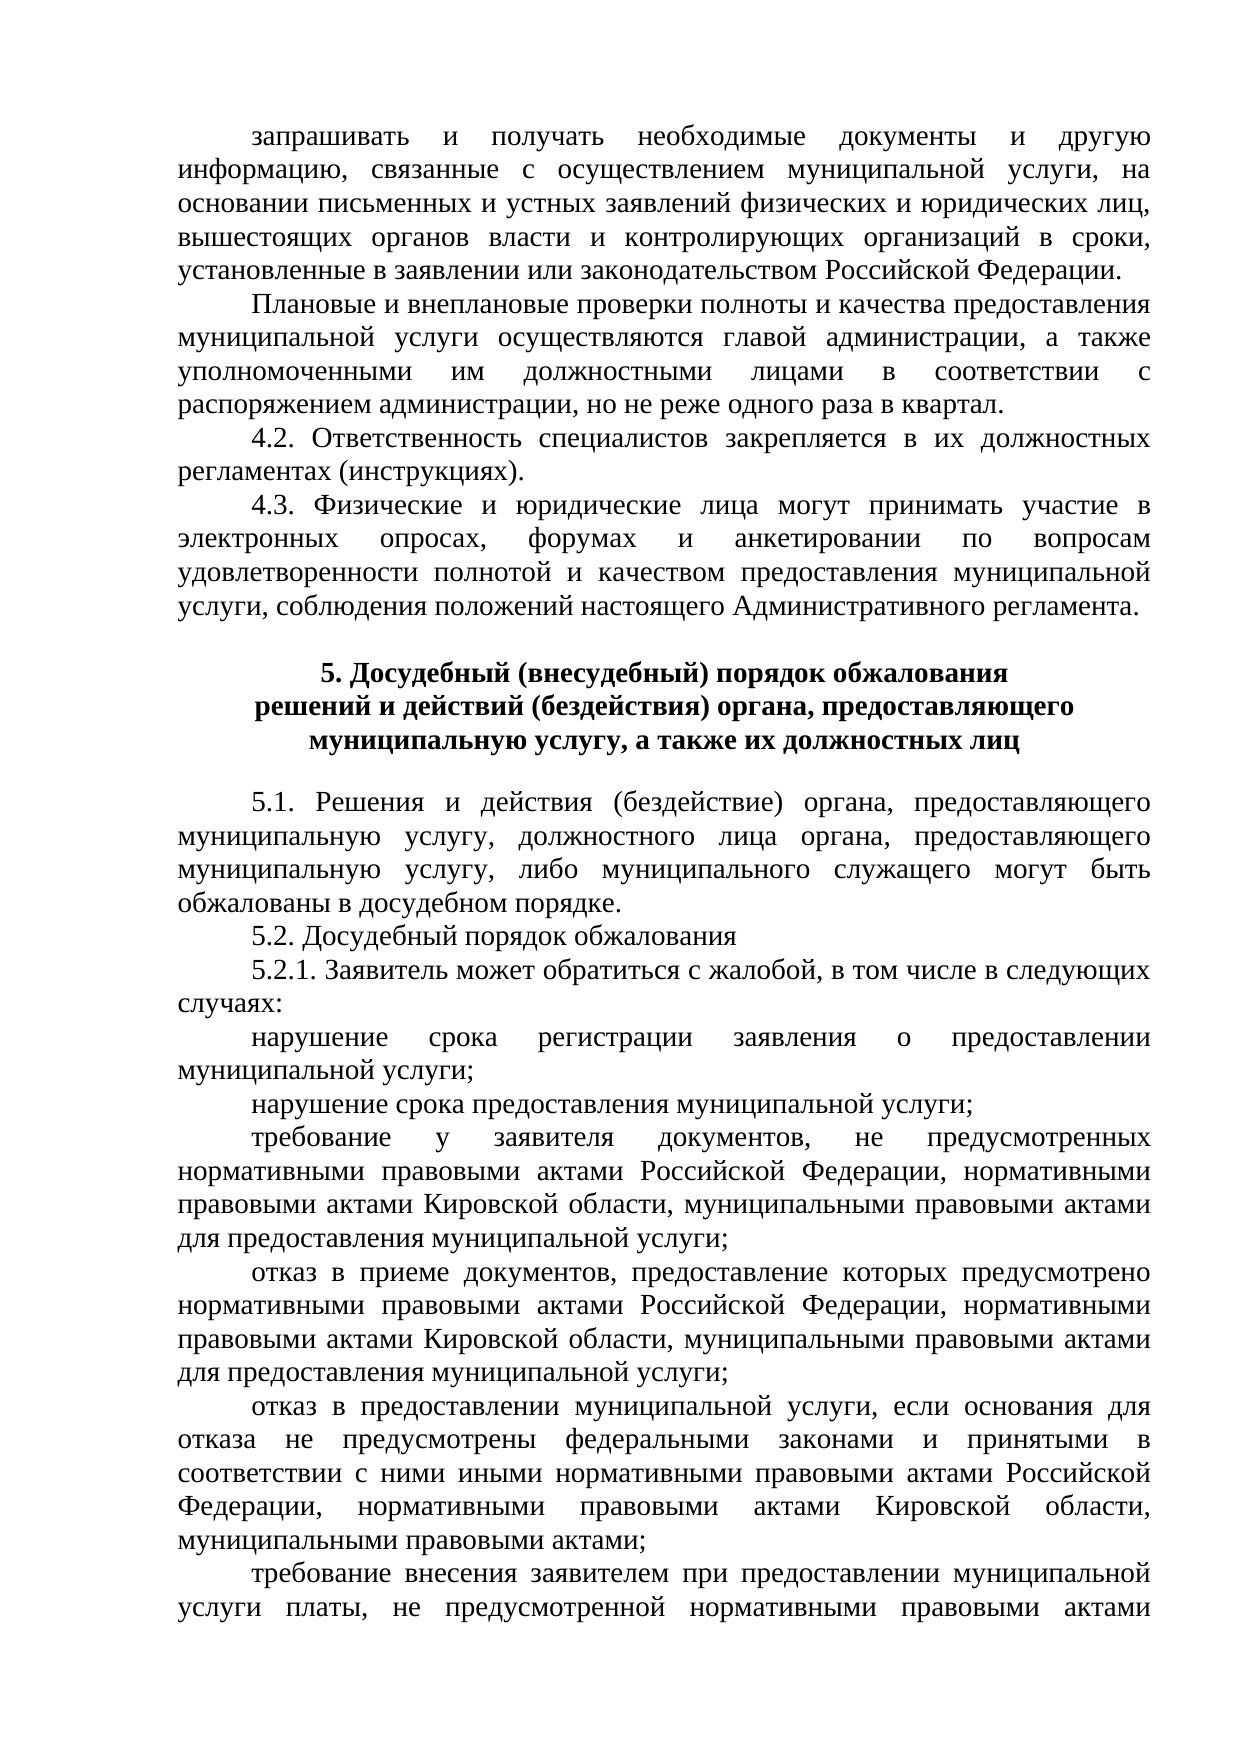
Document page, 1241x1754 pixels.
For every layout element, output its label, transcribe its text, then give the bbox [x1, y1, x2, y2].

text отказ в приеме документов, предоставление которых предусмотрено нормативными правовыми актами Российской Федерации, нормативными правовыми актами Кировской области, муниципальными правовыми актами для предоставления муниципальной услуги; [177, 1254, 1152, 1388]
text решений и действий (бездействия) органа, предоставляющего муниципальную услугу, а также их должностных лиц [177, 688, 1152, 755]
text запрашивать и получать необходимые документы и другую информацию, связанные с осуществлением муниципальной услуги, на основании письменных и устных заявлений физических и юридических лиц, вышестоящих органов власти и контролирующих организаций в сроки, установленные в заявлении или законодательством Российской Федерации. [177, 118, 1152, 286]
text 5.1. Решения и действия (бездействие) органа, предоставляющего муниципальную услугу, должностного лица органа, предоставляющего муниципальную услугу, либо муниципального служащего могут быть обжалованы в досудебном порядке. [177, 784, 1152, 918]
text отказ в предоставлении муниципальной услуги, если основания для отказа не предусмотрены федеральными законами и принятыми в соответствии с ними иными нормативными правовыми актами Российской Федерации, нормативными правовыми актами Кировской области, муниципальными правовыми актами; [177, 1388, 1152, 1556]
text требование у заявителя документов, не предусмотренных нормативными правовыми актами Российской Федерации, нормативными правовыми актами Кировской области, муниципальными правовыми актами для предоставления муниципальной услуги; [177, 1119, 1152, 1254]
text 5.2. Досудебный порядок обжалования [177, 918, 1152, 952]
text 4.2. Ответственность специалистов закрепляется в их должностных регламентах (инструкциях). [177, 420, 1152, 487]
text Плановые и внеплановые проверки полноты и качества предоставления муниципальной услуги осуществляются главой администрации, а также уполномоченными им должностными лицами в соответствии с распоряжением администрации, но не реже одного раза в квартал. [177, 286, 1152, 420]
text нарушение срока регистрации заявления о предоставлении муниципальной услуги; [177, 1019, 1152, 1086]
text 4.3. Физические и юридические лица могут принимать участие в электронных опросах, форумах и анкетировании по вопросам удовлетворенности полнотой и качеством предоставления муниципальной услуги, соблюдения положений настоящего Административного регламента. [177, 487, 1152, 621]
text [177, 1556, 1152, 1623]
text 5. Досудебный (внесудебный) порядок обжалования [177, 655, 1152, 688]
text 5.2.1. Заявитель может обратиться с жалобой, в том числе в следующих случаях: [177, 952, 1152, 1019]
text нарушение срока предоставления муниципальной услуги; [177, 1086, 1152, 1119]
